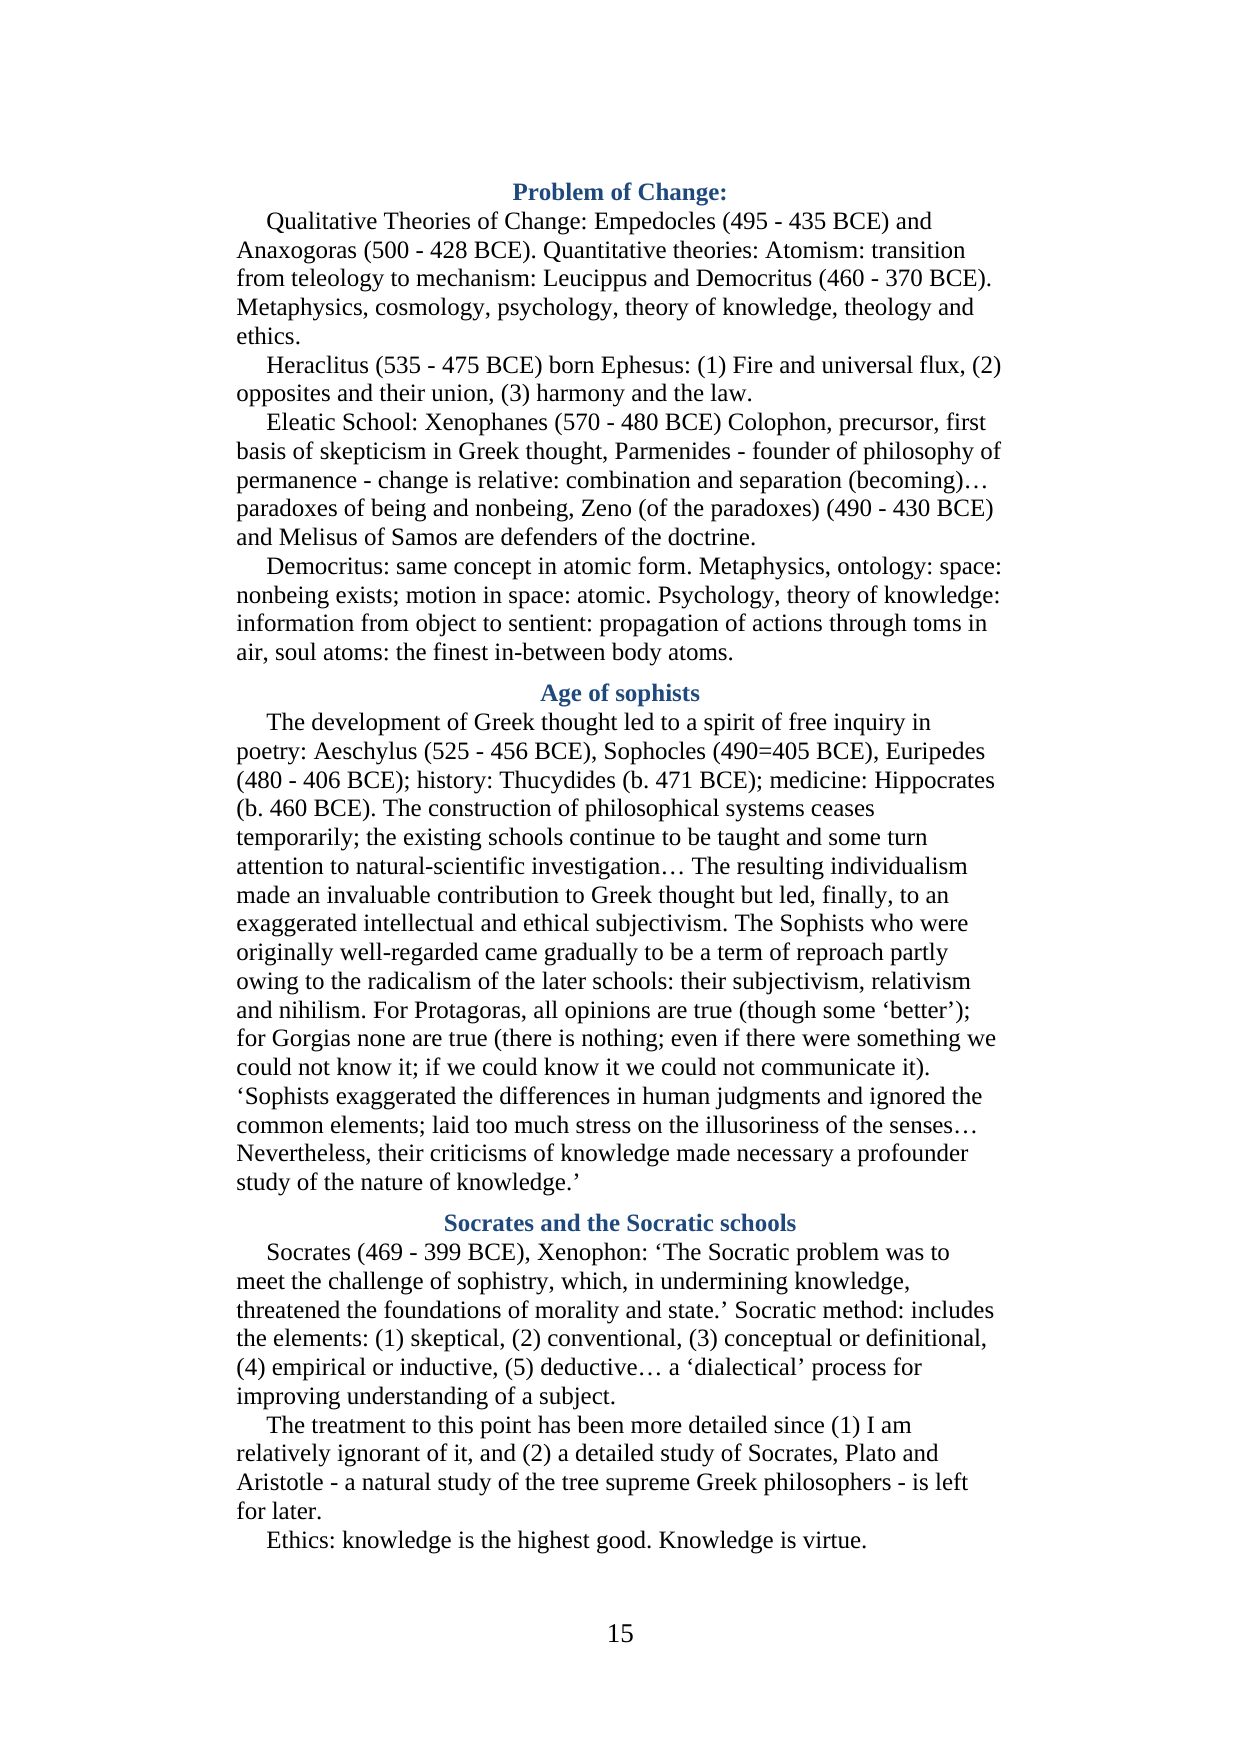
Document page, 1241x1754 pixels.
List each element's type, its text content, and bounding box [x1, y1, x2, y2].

text Qualitative Theories of Change: Empedocles (495 - 435 BCE) and Anaxogoras (500 - 428 BCE). Quantitative theories: Atomism: transition from teleology to mechanism: Leucippus and Democritus (460 - 370 BCE). Metaphysics, cosmology, psychology, theory of knowledge, theology and ethics. [236, 206, 1004, 350]
text Socrates (469 - 399 BCE), Xenophon: ‘The Socratic problem was to meet the challenge of sophistry, which, in undermining knowledge, threatened the foundations of morality and state.’ Socratic method: includes the elements: (1) skeptical, (2) conventional, (3) conceptual or definitional, (4) empirical or inductive, (5) deductive… a ‘dialectical’ process for improving understanding of a subject. [236, 1237, 1004, 1410]
text The treatment to this point has been more detailed since (1) I am relatively ignorant of it, and (2) a detailed study of Socrates, Plato and Aristotle - a natural study of the tree supreme Greek philosophers - is left for later. [236, 1410, 1004, 1525]
text Heraclitus (535 - 475 BCE) born Ephesus: (1) Fire and universal flux, (2) opposites and their union, (3) harmony and the law. [236, 350, 1004, 407]
subtitle Age of sophists [236, 678, 1004, 707]
text The development of Greek thought led to a spirit of free inquiry in poetry: Aeschylus (525 - 456 BCE), Sophocles (490=405 BCE), Euripedes (480 - 406 BCE); history: Thucydides (b. 471 BCE); medicine: Hippocrates (b. 460 BCE). The construction of philosophical systems ceases temporarily; the existing schools continue to be taught and some turn attention to natural-scientific investigation… The resulting individualism made an invaluable contribution to Greek thought but led, finally, to an exaggerated intellectual and ethical subjectivism. The Sophists who were originally well-regarded came gradually to be a term of reproach partly owing to the radicalism of the later schools: their subjectivism, relativism and nihilism. For Protagoras, all opinions are true (though some ‘better’); for Gorgias none are true (there is nothing; even if there were something we could not know it; if we could know it we could not communicate it). ‘Sophists exaggerated the differences in human judgments and ignored the common elements; laid too much stress on the illusoriness of the senses… Nevertheless, their criticisms of knowledge made necessary a profounder study of the nature of knowledge.’ [236, 707, 1004, 1196]
subtitle Socrates and the Socratic schools [236, 1208, 1004, 1237]
subtitle Problem of Change: [236, 177, 1004, 206]
text Eleatic School: Xenophanes (570 - 480 BCE) Colophon, precursor, first basis of skepticism in Greek thought, Parmenides - founder of philosophy of permanence - change is relative: combination and separation (becoming)…paradoxes of being and nonbeing, Zeno (of the paradoxes) (490 - 430 BCE) and Melisus of Samos are defenders of the doctrine. [236, 407, 1004, 551]
text Democritus: same concept in atomic form. Metaphysics, ontology: space: nonbeing exists; motion in space: atomic. Psychology, theory of knowledge: information from object to sentient: propagation of actions through toms in air, soul atoms: the finest in-between body atoms. [236, 551, 1004, 666]
text Ethics: knowledge is the highest good. Knowledge is virtue. [236, 1525, 1004, 1553]
